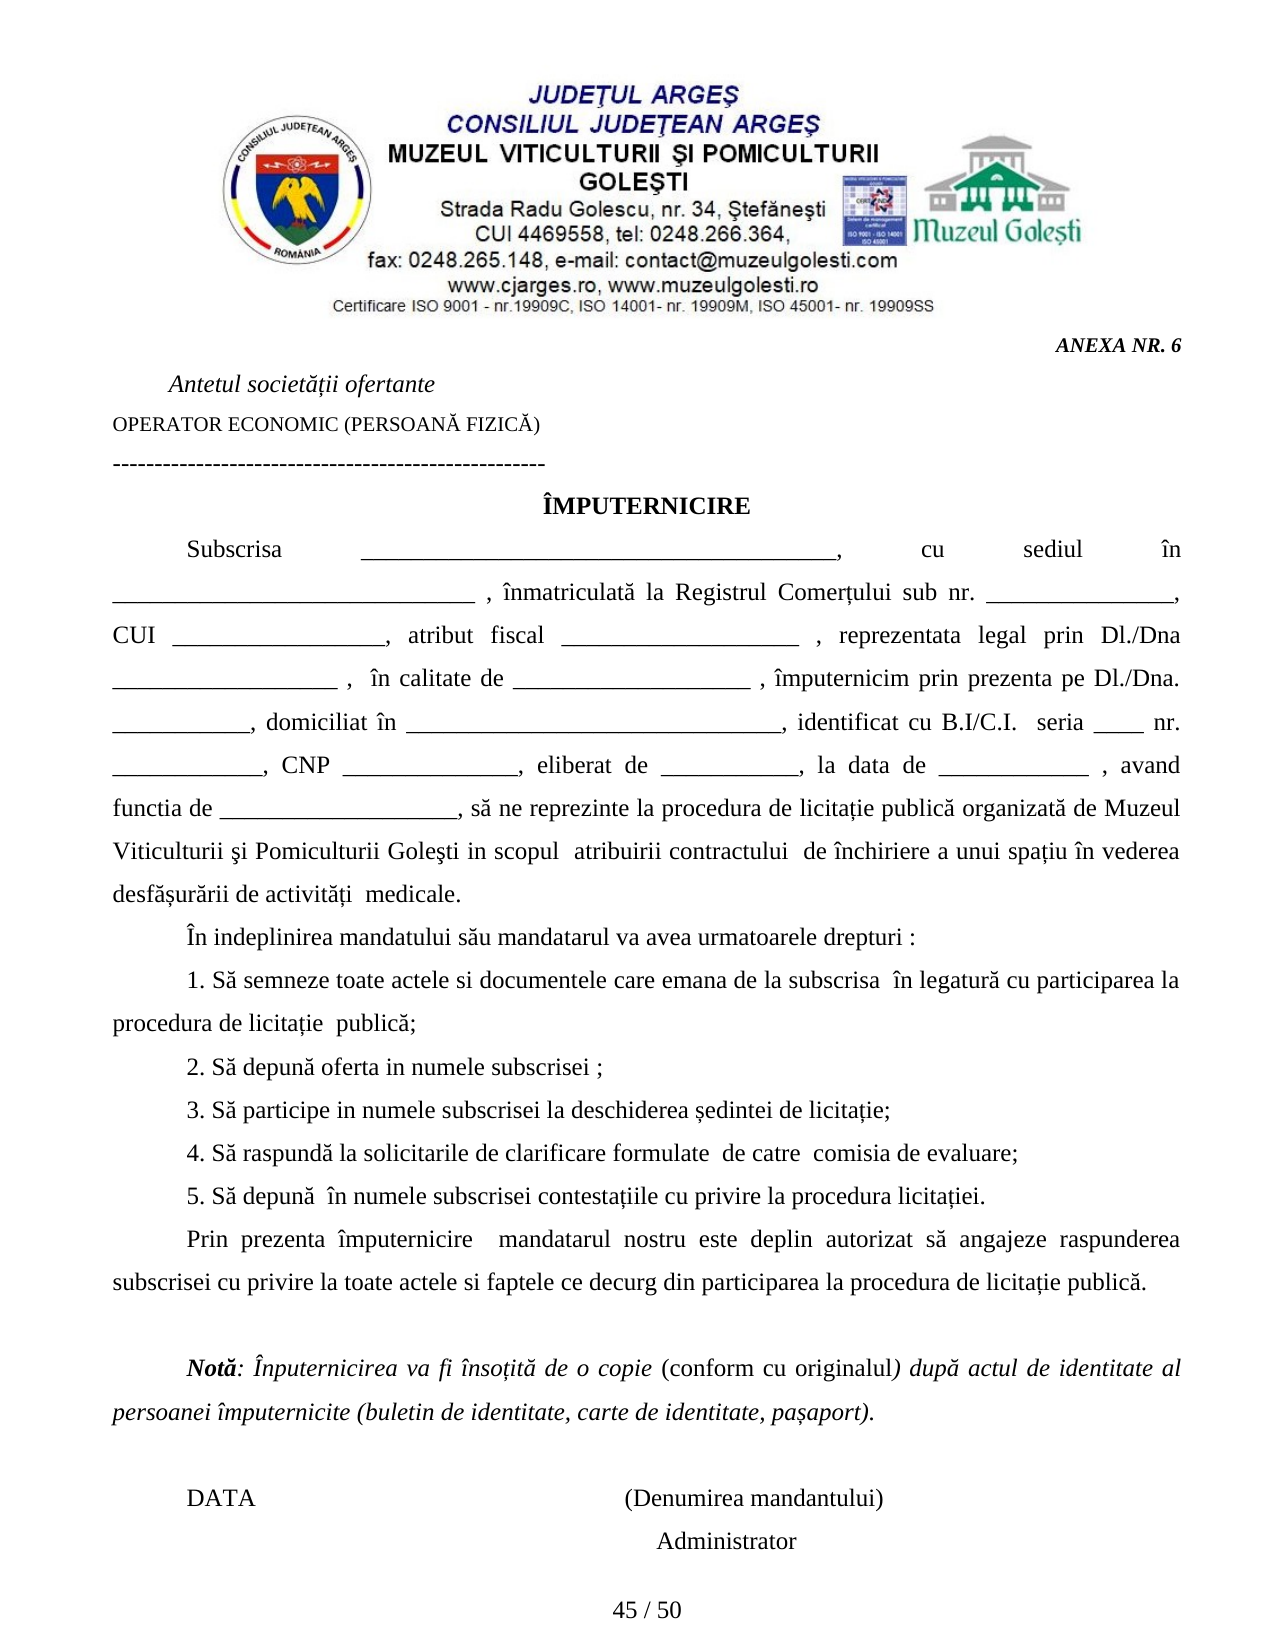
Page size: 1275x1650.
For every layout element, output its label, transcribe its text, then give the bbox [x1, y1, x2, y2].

text 3. Să participe in numele subscrisei la deschiderea ședintei de licitație; [112, 1095, 1181, 1123]
text În indeplinirea mandatului său mandatarul va avea urmatoarele drepturi : [112, 922, 1181, 951]
text 1. Să semneze toate actele si documentele care emana de la subscrisa în legatură cu participarea la procedura de licitație publică; [112, 965, 1181, 1037]
text DATA (Denumirea mandantului) [112, 1483, 1181, 1512]
text ---------------------------------------------------- [112, 448, 1181, 477]
picture [176, 29, 1118, 333]
text ANEXA NR. 6 [112, 333, 1181, 357]
text Subscrisa ______________________________________, cu sediul în _____________________________ , înmatriculată la Registrul Comerțului sub nr. _______________, CUI _________________, atribut fiscal ___________________ , reprezentata legal prin Dl./Dna __________________ , în calitate de ___________________ , împuternicim prin prezenta pe Dl./Dna. ___________, domiciliat în ______________________________, identificat cu B.I/C.I. seria ____ nr. ____________, CNP ______________, eliberat de ___________, la data de ____________ , avand functia de ___________________, să ne reprezinte la procedura de licitație publică organizată de Muzeul Viticulturii şi Pomiculturii Goleşti in scopul atribuirii contractului de închiriere a unui spațiu în vederea desfășurării de activități medicale. [112, 534, 1181, 908]
text Prin prezenta împuternicire mandatarul nostru este deplin autorizat să angajeze raspunderea subscrisei cu privire la toate actele si faptele ce decurg din participarea la procedura de licitație publică. [112, 1224, 1181, 1296]
text Antetul societății ofertante [112, 369, 1181, 397]
text 4. Să raspundă la solicitarile de clarificare formulate de catre comisia de evaluare; [112, 1138, 1181, 1167]
text ÎMPUTERNICIRE [112, 491, 1181, 520]
text 2. Să depună oferta in numele subscrisei ; [112, 1052, 1181, 1080]
text OPERATOR ECONOMIC (PERSOANĂ FIZICĂ) [112, 412, 1181, 436]
text 5. Să depună în numele subscrisei contestațiile cu privire la procedura licitației. [112, 1181, 1181, 1210]
text Notă: Înputernicirea va fi însoțită de o copie (conform cu originalul) după actul de identitate al persoanei împuternicite (buletin de identitate, carte de identitate, pașaport). [112, 1353, 1181, 1425]
text Administrator [112, 1526, 1181, 1555]
